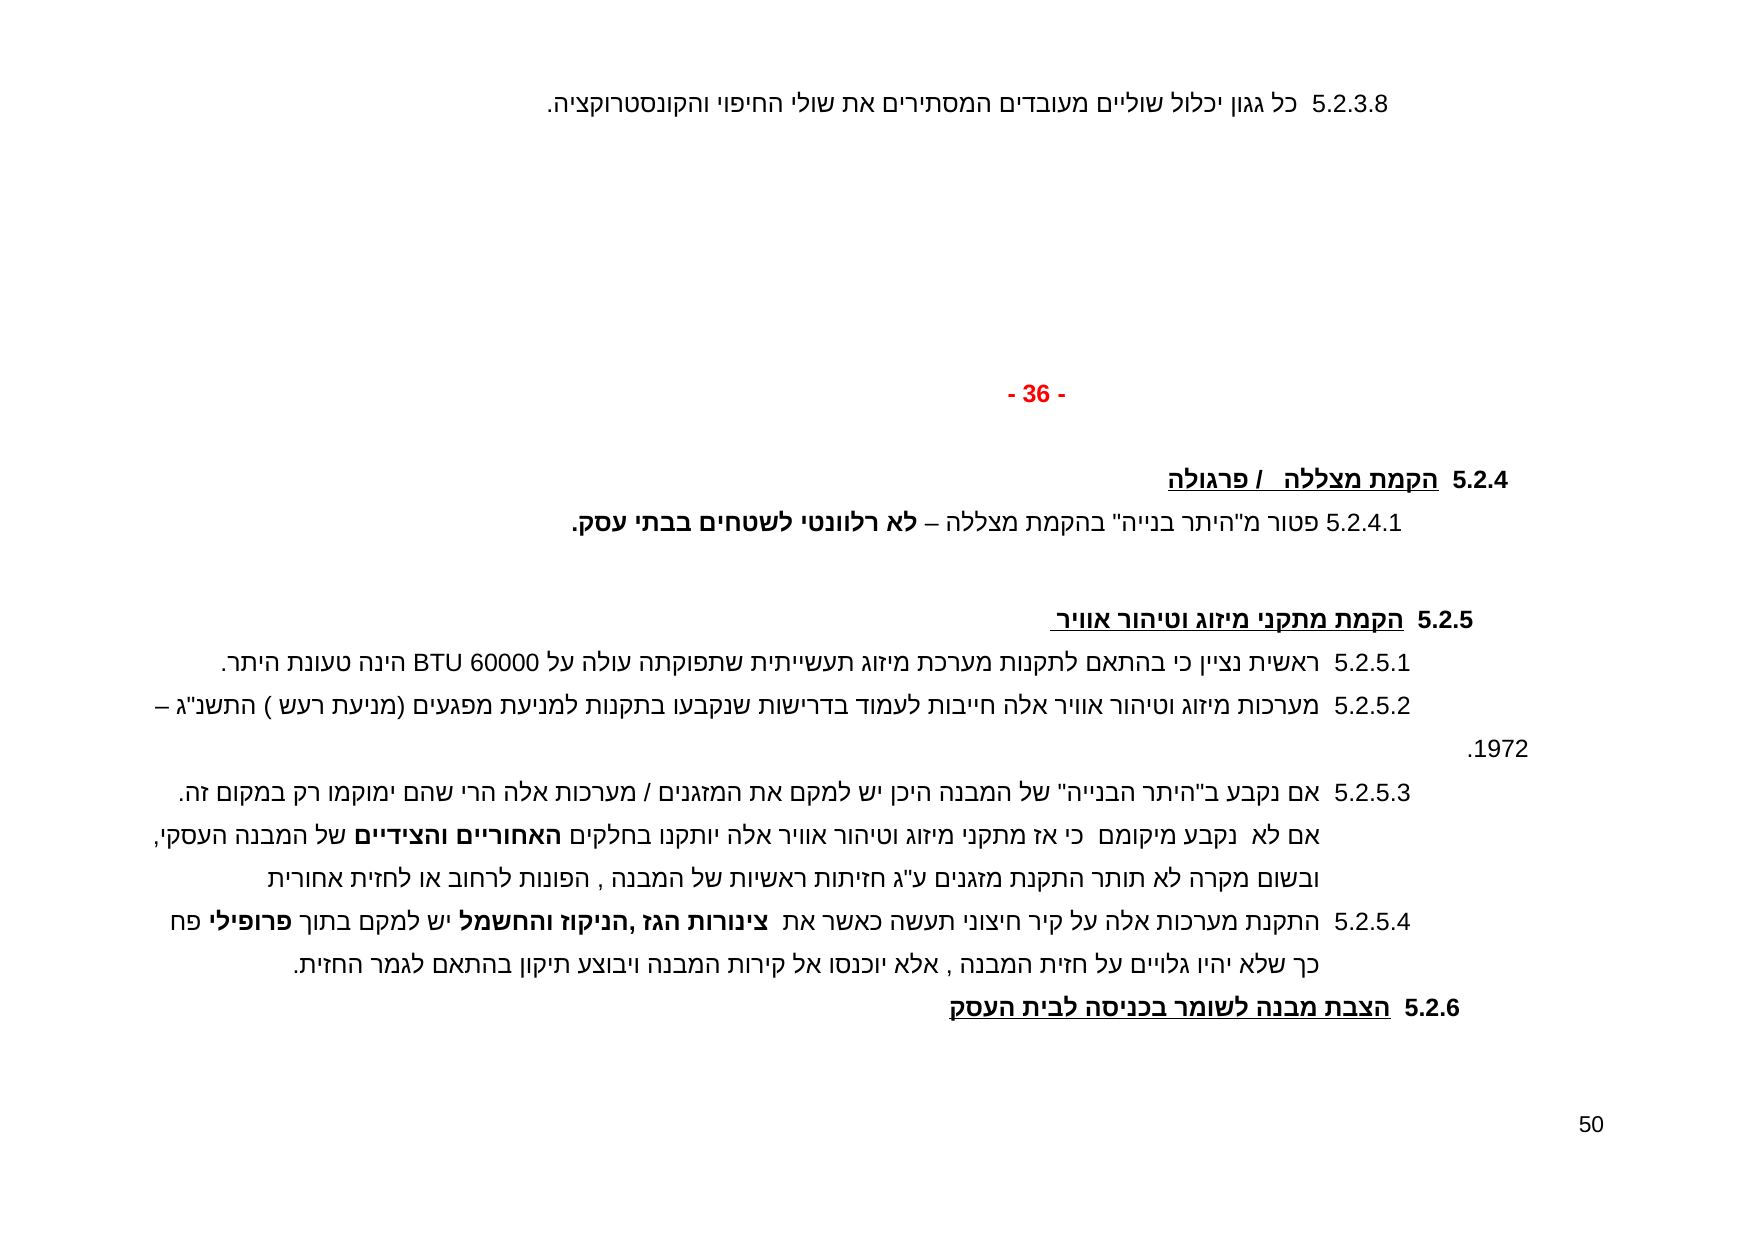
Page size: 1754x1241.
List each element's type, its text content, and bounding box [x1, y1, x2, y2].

text 5.2.6 הצבת מבנה לשומר בכניסה לבית העסק [150, 993, 1529, 1022]
text 5.2.5.3 אם נקבע ב"היתר הבנייה" של המבנה היכן יש למקם את המזגנים / מערכות אלה הרי שהם ימוקמו רק במקום זה. [150, 778, 1529, 806]
text 5.2.4.1 פטור מ"היתר בנייה" בהקמת מצללה – לא רלוונטי לשטחים בבתי עסק. [150, 508, 1604, 537]
text כך שלא יהיו גלויים על חזית המבנה , אלא יוכנסו אל קירות המבנה ויבוצע תיקון בהתאם לגמר החזית. [150, 950, 1529, 979]
text אם לא נקבע מיקומם כי אז מתקני מיזוג וטיהור אוויר אלה יותקנו בחלקים האחוריים והצידיים של המבנה העסקי, [150, 821, 1529, 849]
text 5.2.5.2 מערכות מיזוג וטיהור אוויר אלה חייבות לעמוד בדרישות שנקבעו בתקנות למניעת מפגעים (מניעת רעש ) התשנ"ג – 1972. [150, 691, 1529, 763]
text 5.2.5.4 התקנת מערכות אלה על קיר חיצוני תעשה כאשר את צינורות הגז ,הניקוז והחשמל יש למקם בתוך פרופילי פח [150, 907, 1529, 936]
text 5.2.5 הקמת מתקני מיזוג וטיהור אוויר [150, 605, 1529, 634]
text 5.2.4 הקמת מצללה / פרגולה [150, 465, 1529, 494]
text ובשום מקרה לא תותר התקנת מזגנים ע"ג חזיתות ראשיות של המבנה , הפונות לרחוב או לחזית אחורית [150, 864, 1529, 893]
text 5.2.5.1 ראשית נציין כי בהתאם לתקנות מערכת מיזוג תעשייתית שתפוקתה עולה על 60000 BTU הינה טעונת היתר. [150, 648, 1529, 677]
text 5.2.3.8 כל גגון יכלול שוליים מעובדים המסתירים את שולי החיפוי והקונסטרוקציה. [150, 89, 1604, 117]
text - 36 - [150, 379, 1529, 407]
